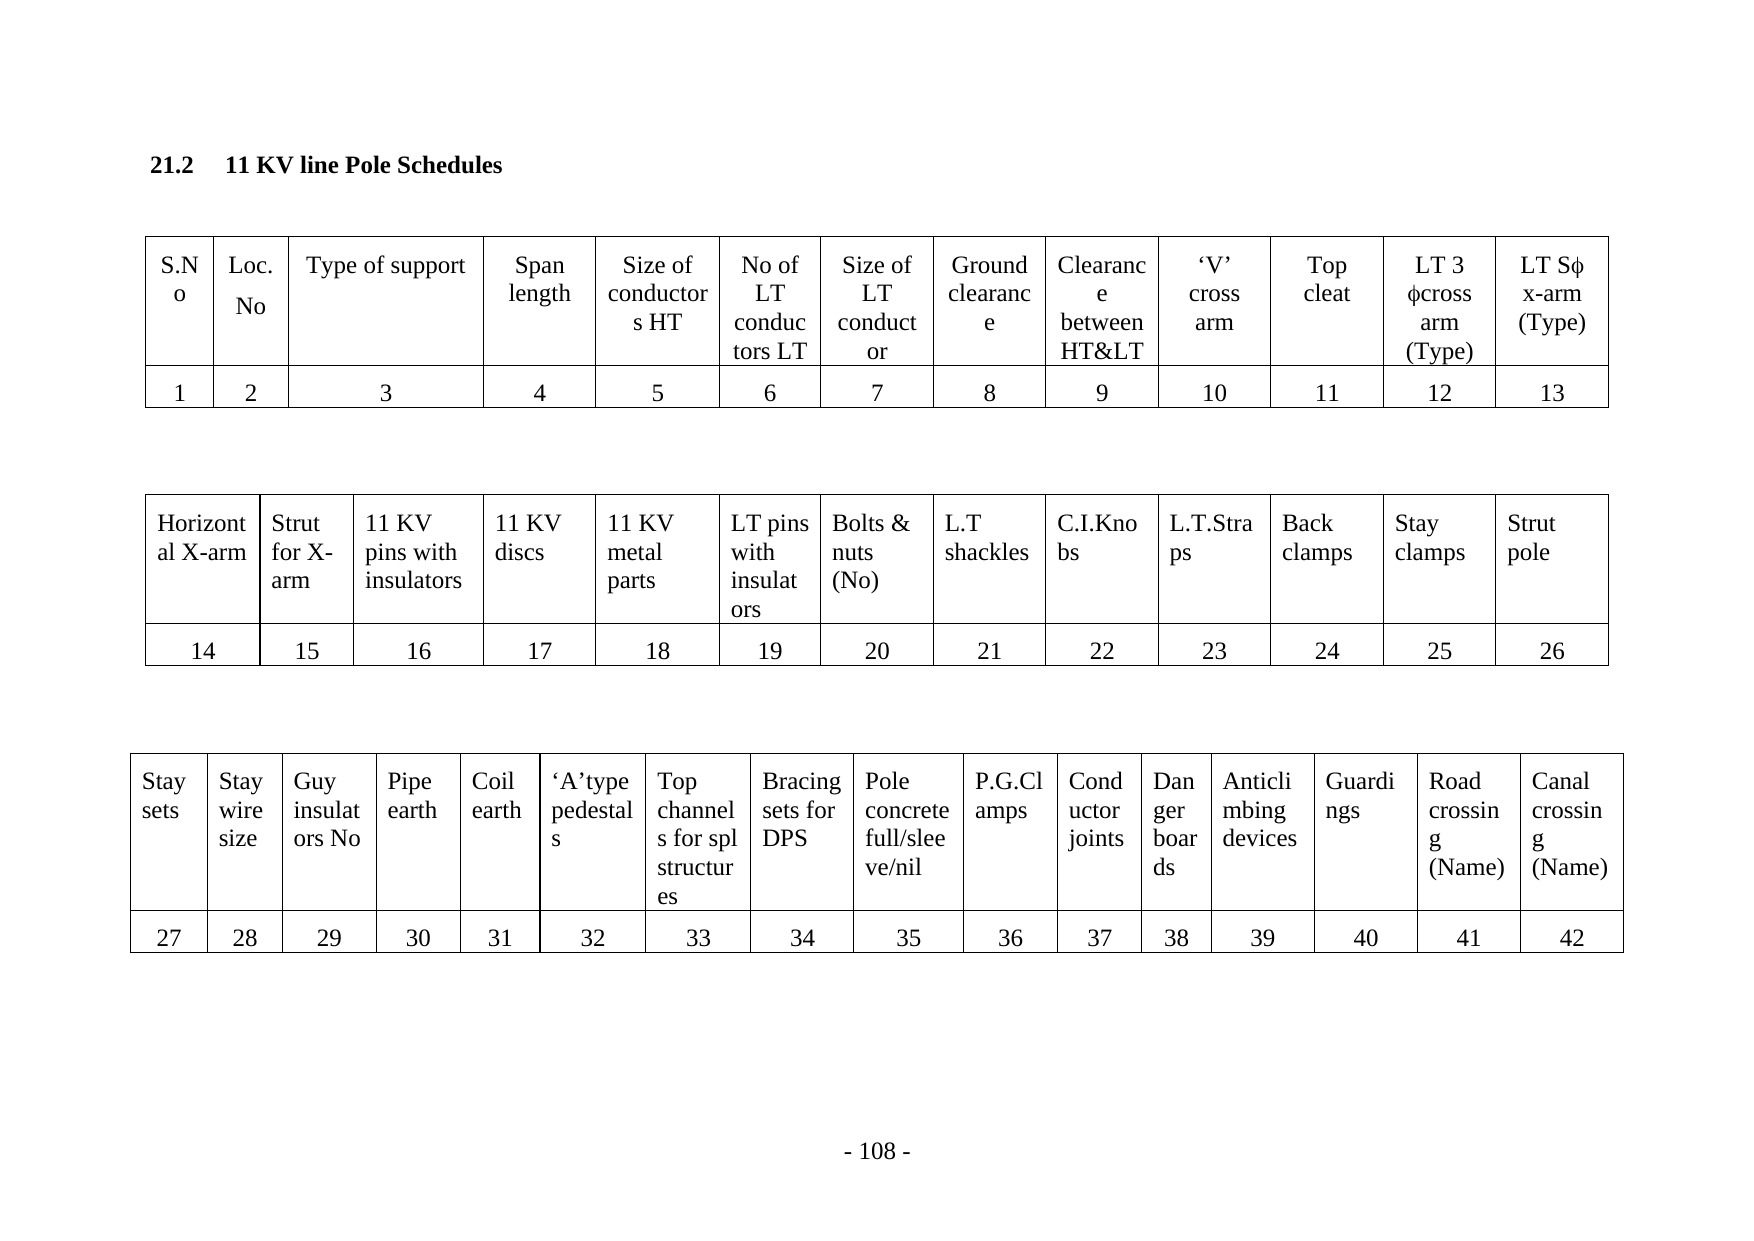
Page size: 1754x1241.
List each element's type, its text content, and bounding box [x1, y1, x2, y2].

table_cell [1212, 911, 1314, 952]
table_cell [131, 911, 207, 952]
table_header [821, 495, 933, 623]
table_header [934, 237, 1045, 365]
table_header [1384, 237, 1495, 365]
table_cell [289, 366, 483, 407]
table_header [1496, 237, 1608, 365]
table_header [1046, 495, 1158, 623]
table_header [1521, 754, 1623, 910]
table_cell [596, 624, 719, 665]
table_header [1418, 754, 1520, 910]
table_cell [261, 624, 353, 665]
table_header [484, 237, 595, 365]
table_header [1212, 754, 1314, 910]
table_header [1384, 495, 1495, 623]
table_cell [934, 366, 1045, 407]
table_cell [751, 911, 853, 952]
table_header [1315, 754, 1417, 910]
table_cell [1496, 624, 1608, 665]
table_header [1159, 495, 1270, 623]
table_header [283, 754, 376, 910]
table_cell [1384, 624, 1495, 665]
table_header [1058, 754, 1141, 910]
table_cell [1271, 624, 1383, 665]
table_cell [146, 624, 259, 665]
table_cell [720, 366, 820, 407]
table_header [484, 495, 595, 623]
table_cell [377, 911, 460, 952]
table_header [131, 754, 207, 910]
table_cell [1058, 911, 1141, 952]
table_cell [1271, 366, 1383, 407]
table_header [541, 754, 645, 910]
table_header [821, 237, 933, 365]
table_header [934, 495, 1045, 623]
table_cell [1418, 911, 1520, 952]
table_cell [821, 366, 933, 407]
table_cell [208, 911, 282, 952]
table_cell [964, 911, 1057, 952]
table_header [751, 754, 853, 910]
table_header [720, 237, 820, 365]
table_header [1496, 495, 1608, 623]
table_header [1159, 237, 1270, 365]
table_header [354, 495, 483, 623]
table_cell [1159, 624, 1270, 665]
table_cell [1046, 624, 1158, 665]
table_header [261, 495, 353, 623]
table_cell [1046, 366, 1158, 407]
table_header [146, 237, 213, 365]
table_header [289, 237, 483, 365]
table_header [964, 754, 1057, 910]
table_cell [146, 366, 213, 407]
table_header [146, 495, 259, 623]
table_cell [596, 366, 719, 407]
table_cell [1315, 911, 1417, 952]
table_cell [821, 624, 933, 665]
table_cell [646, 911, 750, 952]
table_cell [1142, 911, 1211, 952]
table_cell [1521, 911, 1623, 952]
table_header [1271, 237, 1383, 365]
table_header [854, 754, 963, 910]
text 21.2 11 KV line Pole Schedules [150, 150, 1604, 179]
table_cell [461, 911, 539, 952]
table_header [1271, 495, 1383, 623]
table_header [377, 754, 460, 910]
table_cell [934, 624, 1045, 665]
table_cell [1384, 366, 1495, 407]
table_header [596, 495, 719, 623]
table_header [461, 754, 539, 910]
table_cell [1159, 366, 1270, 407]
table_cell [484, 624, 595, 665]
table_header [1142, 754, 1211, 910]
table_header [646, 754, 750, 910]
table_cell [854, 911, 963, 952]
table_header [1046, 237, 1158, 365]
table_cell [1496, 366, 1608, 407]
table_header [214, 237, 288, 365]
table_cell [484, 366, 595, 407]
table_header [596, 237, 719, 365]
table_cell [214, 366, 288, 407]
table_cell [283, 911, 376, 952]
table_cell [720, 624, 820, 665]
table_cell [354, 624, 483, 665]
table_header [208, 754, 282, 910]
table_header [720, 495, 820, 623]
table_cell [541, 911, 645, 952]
